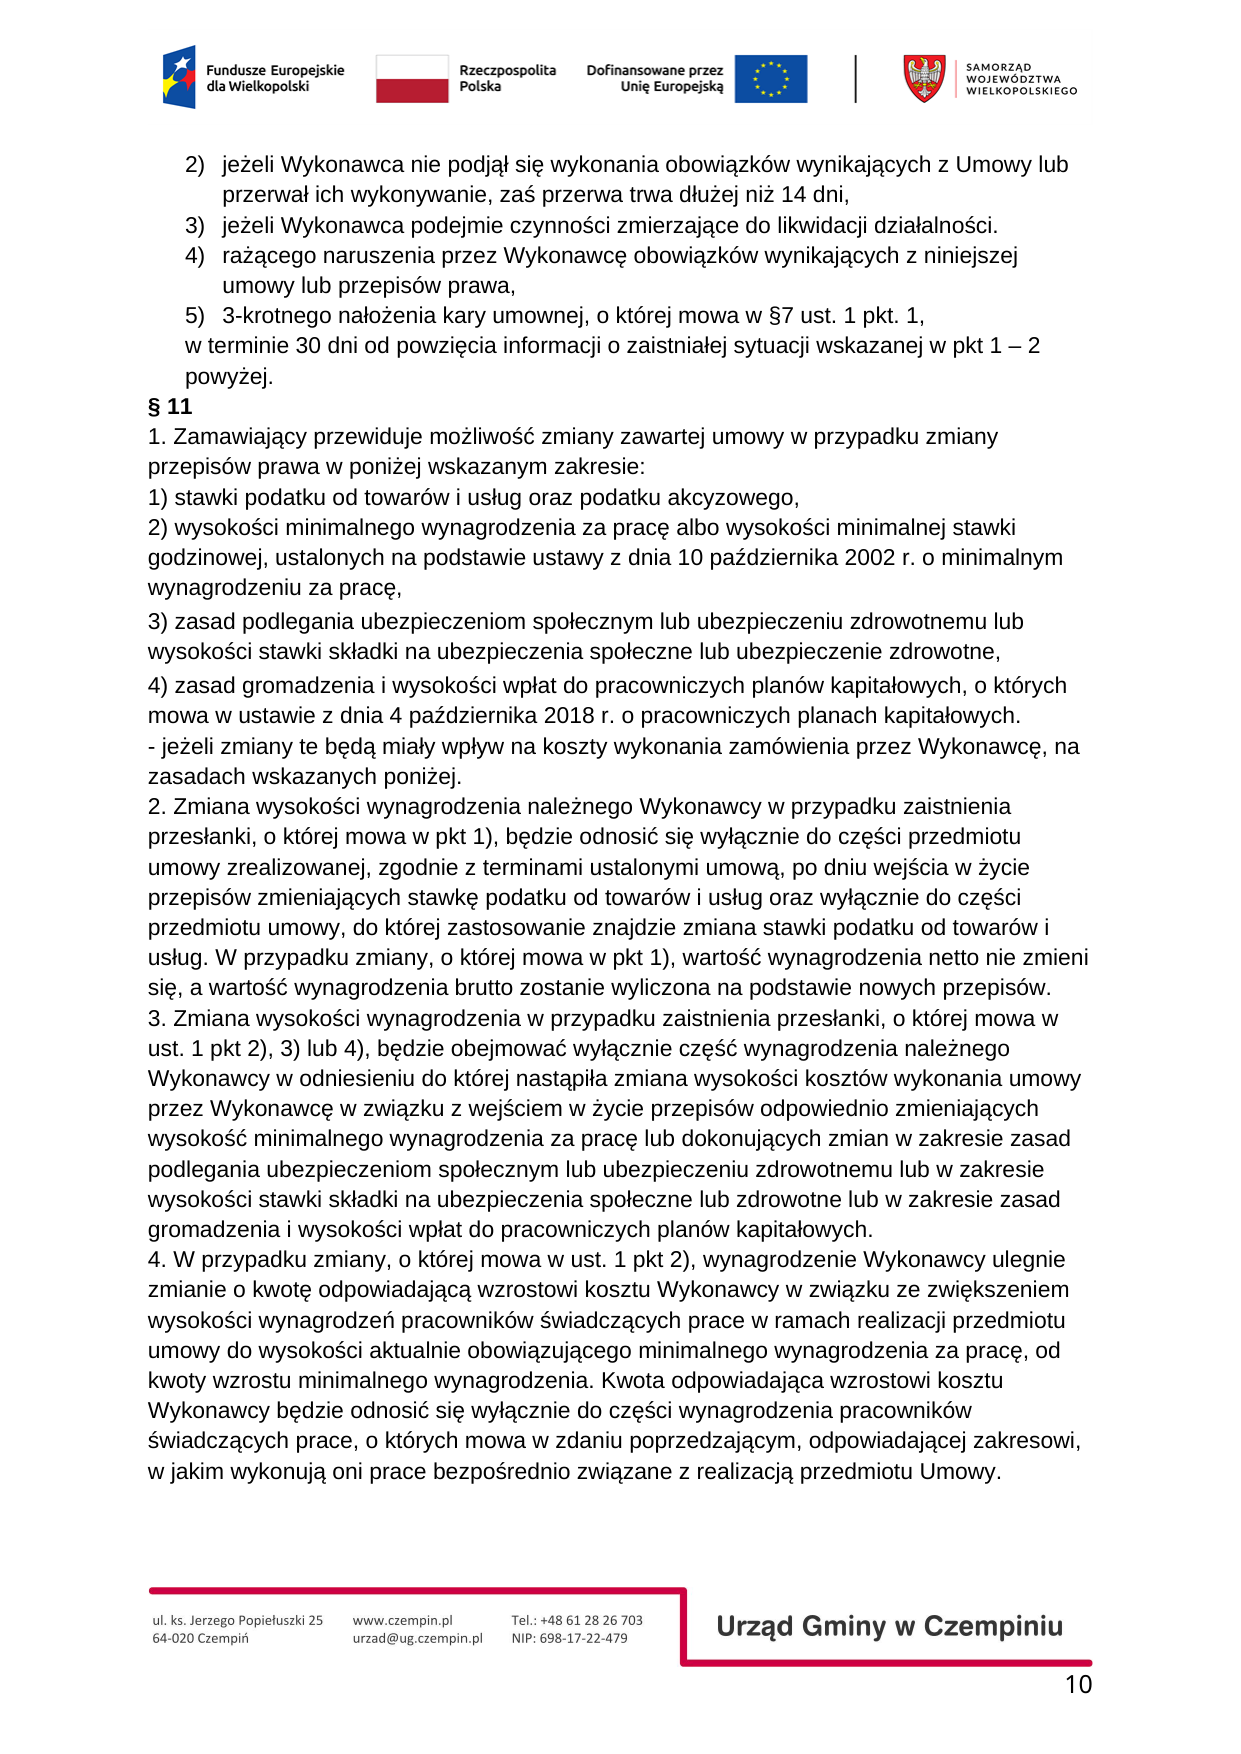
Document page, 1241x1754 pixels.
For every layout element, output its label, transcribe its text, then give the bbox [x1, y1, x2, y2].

list 3-krotnego nałożenia kary umownej, o której mowa w §7 ust. 1 pkt. 1, [185, 302, 1093, 328]
list jeżeli Wykonawca nie podjął się wykonania obowiązków wynikających z Umowy lub przerwał ich wykonywanie, zaś przerwa trwa dłużej niż 14 dni, [185, 151, 1093, 208]
text § 11 [148, 393, 1093, 419]
text 2. Zmiana wysokości wynagrodzenia należnego Wykonawcy w przypadku zaistnienia przesłanki, o której mowa w pkt 1), będzie odnosić się wyłącznie do części przedmiotu umowy zrealizowanej, zgodnie z terminami ustalonymi umową, po dniu wejścia w życie przepisów zmieniających stawkę podatku od towarów i usług oraz wyłącznie do części przedmiotu umowy, do której zastosowanie znajdzie zmiana stawki podatku od towarów i usług. W przypadku zmiany, o której mowa w pkt 1), wartość wynagrodzenia netto nie zmieni się, a wartość wynagrodzenia brutto zostanie wyliczona na podstawie nowych przepisów. [148, 793, 1093, 1001]
picture [148, 1587, 1093, 1667]
text 4. W przypadku zmiany, o której mowa w ust. 1 pkt 2), wynagrodzenie Wykonawcy ulegnie zmianie o kwotę odpowiadającą wzrostowi kosztu Wykonawcy w związku ze zwiększeniem wysokości wynagrodzeń pracowników świadczących prace w ramach realizacji przedmiotu umowy do wysokości aktualnie obowiązującego minimalnego wynagrodzenia za pracę, od kwoty wzrostu minimalnego wynagrodzenia. Kwota odpowiadająca wzrostowi kosztu Wykonawcy będzie odnosić się wyłącznie do części wynagrodzenia pracowników świadczących prace, o których mowa w zdaniu poprzedzającym, odpowiadającej zakresowi, w jakim wykonują oni prace bezpośrednio związane z realizacją przedmiotu Umowy. [148, 1246, 1093, 1484]
list jeżeli Wykonawca podejmie czynności zmierzające do likwidacji działalności. [185, 212, 1093, 238]
text 3) zasad podlegania ubezpieczeniom społecznym lub ubezpieczeniu zdrowotnemu lub wysokości stawki składki na ubezpieczenia społeczne lub ubezpieczenie zdrowotne, [148, 608, 1093, 664]
list rażącego naruszenia przez Wykonawcę obowiązków wynikających z niniejszej umowy lub przepisów prawa, [185, 242, 1093, 298]
text 1. Zamawiający przewiduje możliwość zmiany zawartej umowy w przypadku zmiany przepisów prawa w poniżej wskazanym zakresie: [148, 423, 1093, 479]
text 3. Zmiana wysokości wynagrodzenia w przypadku zaistnienia przesłanki, o której mowa w ust. 1 pkt 2), 3) lub 4), będzie obejmować wyłącznie część wynagrodzenia należnego Wykonawcy w odniesieniu do której nastąpiła zmiana wysokości kosztów wykonania umowy przez Wykonawcę w związku z wejściem w życie przepisów odpowiednio zmieniających wysokość minimalnego wynagrodzenia za pracę lub dokonujących zmian w zakresie zasad podlegania ubezpieczeniom społecznym lub ubezpieczeniu zdrowotnemu lub w zakresie wysokości stawki składki na ubezpieczenia społeczne lub zdrowotne lub w zakresie zasad gromadzenia i wysokości wpłat do pracowniczych planów kapitałowych. [148, 1004, 1093, 1242]
text 1) stawki podatku od towarów i usług oraz podatku akcyzowego, [148, 483, 1093, 510]
text w terminie 30 dni od powzięcia informacji o zaistniałej sytuacji wskazanej w pkt 1 – 2 powyżej. [185, 332, 1093, 389]
picture [147, 29, 1093, 125]
text - jeżeli zmiany te będą miały wpływ na koszty wykonania zamówienia przez Wykonawcę, na zasadach wskazanych poniżej. [148, 733, 1093, 789]
text 2) wysokości minimalnego wynagrodzenia za pracę albo wysokości minimalnej stawki godzinowej, ustalonych na podstawie ustawy z dnia 10 października 2002 r. o minimalnym wynagrodzeniu za pracę, [148, 514, 1093, 600]
text 4) zasad gromadzenia i wysokości wpłat do pracowniczych planów kapitałowych, o których mowa w ustawie z dnia 4 października 2018 r. o pracowniczych planach kapitałowych. [148, 672, 1093, 729]
